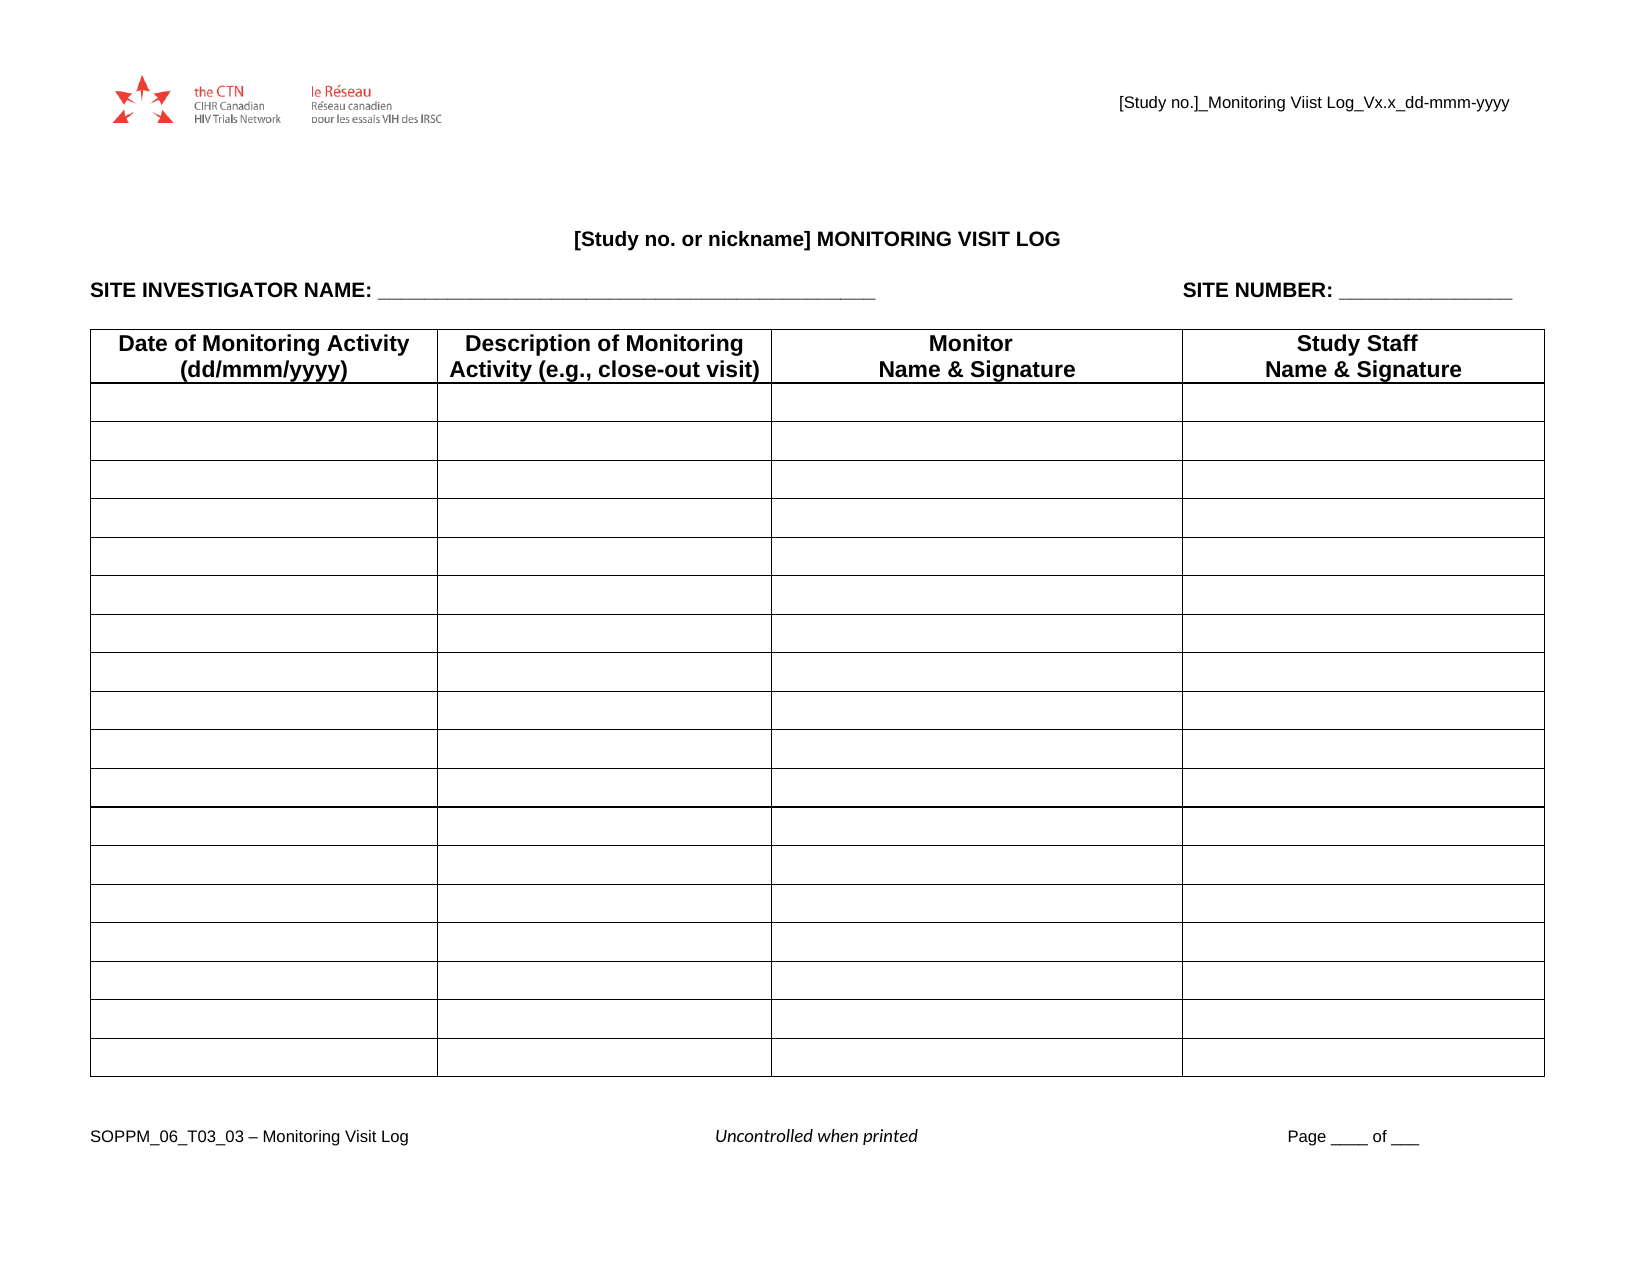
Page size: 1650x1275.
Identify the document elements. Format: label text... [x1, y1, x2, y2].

table_cell [772, 461, 1182, 498]
table_cell [91, 615, 437, 652]
table_cell [772, 615, 1182, 652]
table_cell [438, 923, 771, 961]
table_cell [772, 692, 1182, 729]
table_cell [772, 653, 1182, 691]
table_cell [1183, 384, 1544, 421]
table_cell [1183, 692, 1544, 729]
table_cell [1183, 1000, 1544, 1038]
table_cell [438, 576, 771, 614]
table_cell [91, 653, 437, 691]
table_header Study Staff Name & Signature [1183, 330, 1544, 382]
table_header Monitor Name & Signature [772, 330, 1182, 382]
table_cell [91, 846, 437, 883]
table_cell [91, 962, 437, 999]
table_cell [772, 384, 1182, 421]
table_cell [91, 808, 437, 845]
table_cell [438, 653, 771, 691]
table_cell [772, 846, 1182, 883]
table_cell [91, 461, 437, 498]
table_cell [772, 885, 1182, 922]
table_cell [438, 422, 771, 459]
table_cell [1183, 538, 1544, 575]
table_cell [91, 422, 437, 459]
table_cell [91, 730, 437, 768]
text [Study no. or nickname] MONITORING VISIT LOG [90, 227, 1545, 251]
table_cell [438, 808, 771, 845]
table_cell [772, 769, 1182, 806]
text SITE INVESTIGATOR NAME: ___________________________________________ SITE NUMBER: _______________ [90, 278, 1545, 302]
table_cell [772, 1000, 1182, 1038]
table_cell [438, 538, 771, 575]
table_cell [438, 885, 771, 922]
table_cell [772, 730, 1182, 768]
table_cell [1183, 422, 1544, 459]
table_cell [1183, 923, 1544, 961]
table_cell [1183, 962, 1544, 999]
table_cell [772, 499, 1182, 537]
table_cell [1183, 615, 1544, 652]
table_cell [438, 1000, 771, 1038]
table_cell [438, 962, 771, 999]
table_cell [91, 499, 437, 537]
table_cell [772, 923, 1182, 961]
table_cell [91, 885, 437, 922]
table_cell [772, 576, 1182, 614]
table_cell [1183, 808, 1544, 845]
table_cell [438, 461, 771, 498]
table_cell [772, 538, 1182, 575]
table_cell [91, 769, 437, 806]
table_cell [91, 1039, 437, 1076]
table_cell [772, 962, 1182, 999]
table_cell [1183, 1039, 1544, 1076]
table_cell [438, 1039, 771, 1076]
table_cell [438, 384, 771, 421]
table_cell [91, 576, 437, 614]
table_cell [438, 615, 771, 652]
table_cell [91, 384, 437, 421]
table_header Date of Monitoring Activity (dd/mmm/yyyy) [91, 330, 437, 382]
table_cell [91, 538, 437, 575]
table_cell [1183, 576, 1544, 614]
table_cell [1183, 846, 1544, 883]
table_cell [438, 692, 771, 729]
table_cell [1183, 499, 1544, 537]
table_cell [1183, 653, 1544, 691]
table_cell [91, 1000, 437, 1038]
table_cell [1183, 461, 1544, 498]
table_cell [91, 923, 437, 961]
table_cell [772, 422, 1182, 459]
table_cell [1183, 769, 1544, 806]
table_cell [91, 692, 437, 729]
table_cell [772, 1039, 1182, 1076]
table_cell [1183, 730, 1544, 768]
table_cell [438, 769, 771, 806]
table_cell [438, 499, 771, 537]
table_cell [438, 846, 771, 883]
table_cell [772, 808, 1182, 845]
table_cell [1183, 885, 1544, 922]
table_cell [438, 730, 771, 768]
table_header Description of Monitoring Activity (e.g., close-out visit) [438, 330, 771, 382]
